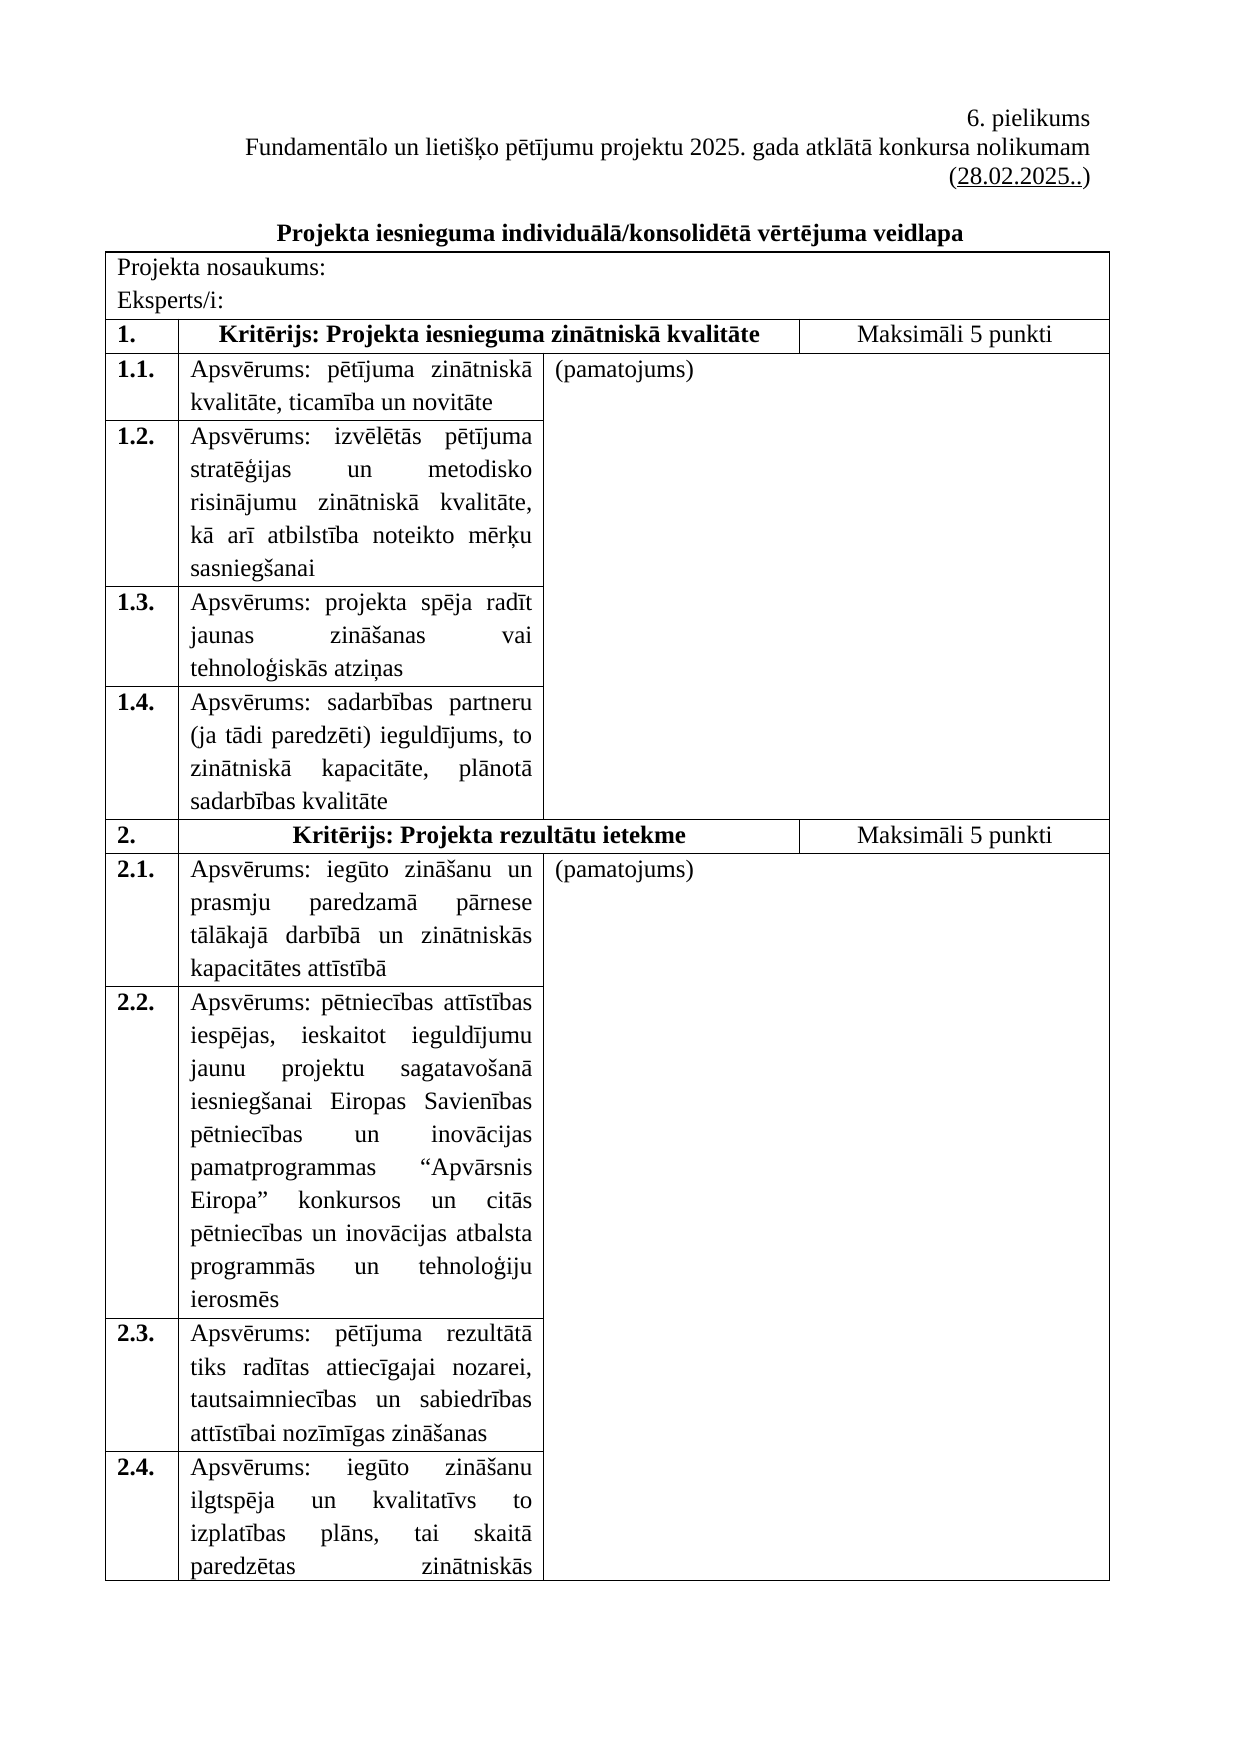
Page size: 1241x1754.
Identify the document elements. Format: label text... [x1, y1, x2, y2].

table_cell (pamatojums) [544, 354, 1109, 819]
table_cell 2.4. [106, 1452, 178, 1579]
table_cell Kritērijs: Projekta iesnieguma zinātniskā kvalitāte [179, 320, 799, 353]
table_cell Apsvērums: pētījuma zinātniskā kvalitāte, ticamība un novitāte [179, 354, 543, 420]
table_cell Apsvērums: pētījuma rezultātā tiks radītas attiecīgajai nozarei, tautsaimniecības un sabiedrības attīstībai nozīmīgas zināšanas [179, 1319, 543, 1451]
table_cell 1.1. [106, 354, 178, 420]
text 6. pielikums [150, 103, 1090, 132]
table_cell Apsvērums: sadarbības partneru (ja tādi paredzēti) ieguldījums, to zinātniskā kapacitāte, plānotā sadarbības kvalitāte [179, 687, 543, 819]
table_cell Apsvērums: projekta spēja radīt jaunas zināšanas vai tehnoloģiskās atziņas [179, 587, 543, 686]
text Projekta iesnieguma individuālā/konsolidētā vērtējuma veidlapa [150, 218, 1090, 247]
table_cell 2.2. [106, 987, 178, 1317]
table_cell Maksimāli 5 punkti [800, 320, 1109, 353]
table_cell Apsvērums: pētniecības attīstības iespējas, ieskaitot ieguldījumu jaunu projektu sagatavošanā iesniegšanai Eiropas Savienības pētniecības un inovācijas pamatprogrammas “Apvārsnis Eiropa” konkursos un citās pētniecības un inovācijas atbalsta programmās un tehnoloģiju ierosmēs [179, 987, 543, 1317]
table_cell 2.3. [106, 1319, 178, 1451]
table_cell Apsvērums: izvēlētās pētījuma stratēģijas un metodisko risinājumu zinātniskā kvalitāte, kā arī atbilstība noteikto mērķu sasniegšanai [179, 421, 543, 586]
table_cell (pamatojums) [544, 854, 1109, 1579]
table_cell 2.1. [106, 854, 178, 986]
table_cell 1.2. [106, 421, 178, 586]
table_cell 2. [106, 820, 178, 853]
text Fundamentālo un lietišķo pētījumu projektu 2025. gada atklātā konkursa nolikumam (28.02.2025..) [150, 132, 1090, 190]
table_cell Apsvērums: iegūto zināšanu un prasmju paredzamā pārnese tālākajā darbībā un zinātniskās kapacitātes attīstībā [179, 854, 543, 986]
table_cell Maksimāli 5 punkti [800, 820, 1109, 853]
table_cell 1.3. [106, 587, 178, 686]
table_cell 1.4. [106, 687, 178, 819]
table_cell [179, 1452, 543, 1579]
table_header Projekta nosaukums: Eksperts/i: [106, 253, 1109, 318]
table_cell 1. [106, 320, 178, 353]
table_cell Kritērijs: Projekta rezultātu ietekme [179, 820, 799, 853]
